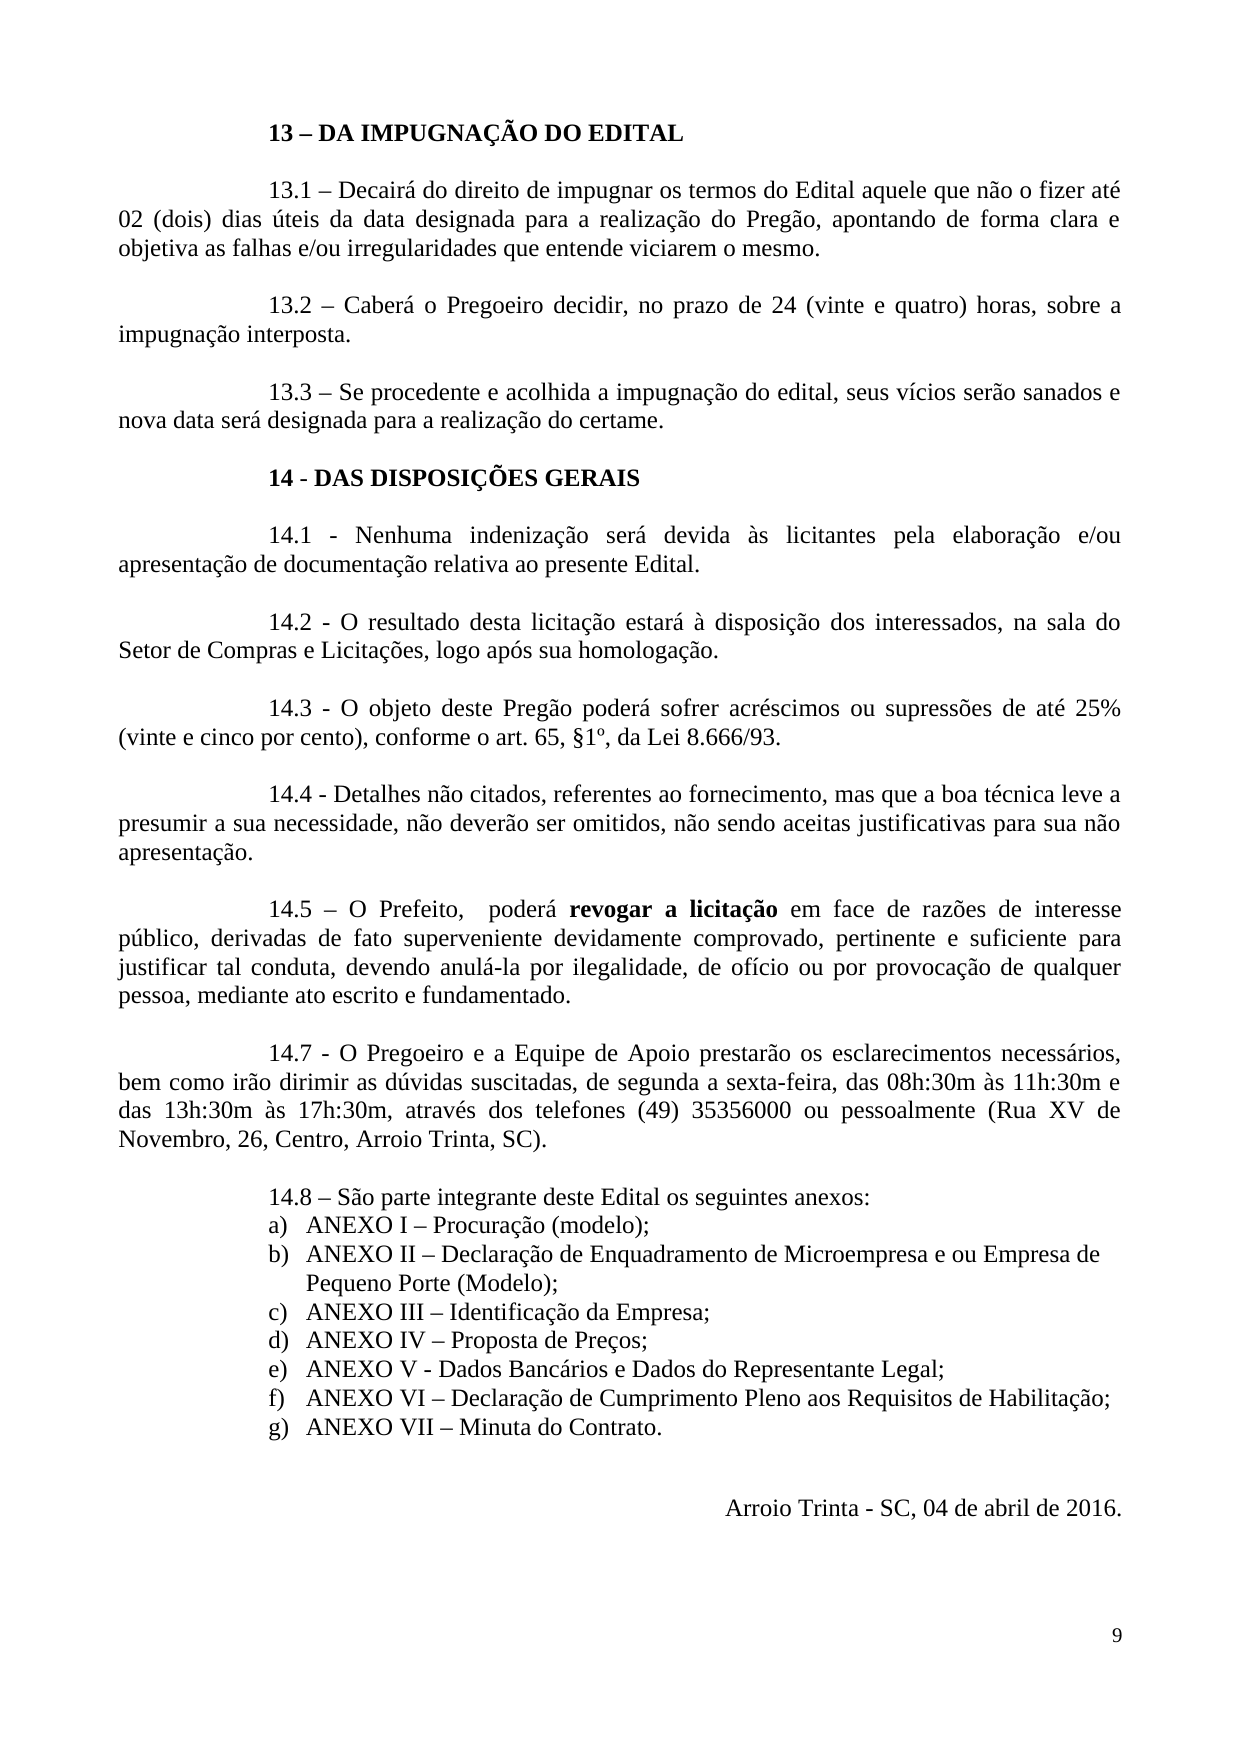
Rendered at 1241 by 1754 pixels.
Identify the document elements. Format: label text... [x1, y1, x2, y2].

text 14.4 - Detalhes não citados, referentes ao fornecimento, mas que a boa técnica leve a presumir a sua necessidade, não deverão ser omitidos, não sendo aceitas justificativas para sua não apresentação. [118, 779, 1122, 866]
text 13 – DA IMPUGNAÇÃO DO EDITAL [118, 118, 1122, 147]
text 14.2 - O resultado desta licitação estará à disposição dos interessados, na sala do Setor de Compras e Licitações, logo após sua homologação. [118, 607, 1122, 664]
list ANEXO VI – Declaração de Cumprimento Pleno aos Requisitos de Habilitação; [268, 1383, 1122, 1412]
text 13.2 – Caberá o Pregoeiro decidir, no prazo de 24 (vinte e quatro) horas, sobre a impugnação interposta. [118, 291, 1122, 348]
list ANEXO V - Dados Bancários e Dados do Representante Legal; [268, 1354, 1122, 1383]
list ANEXO I – Procuração (modelo); [268, 1211, 1122, 1239]
text 14.7 - O Pregoeiro e a Equipe de Apoio prestarão os esclarecimentos necessários, bem como irão dirimir as dúvidas suscitadas, de segunda a sexta-feira, das 08h:30m às 11h:30m e das 13h:30m às 17h:30m, através dos telefones (49) 35356000 ou pessoalmente (Rua XV de Novembro, 26, Centro, Arroio Trinta, SC). [118, 1038, 1122, 1153]
text 13.1 – Decairá do direito de impugnar os termos do Edital aquele que não o fizer até 02 (dois) dias úteis da data designada para a realização do Pregão, apontando de forma clara e objetiva as falhas e/ou irregularidades que entende viciarem o mesmo. [118, 176, 1122, 262]
text 14.8 – São parte integrante deste Edital os seguintes anexos: [118, 1182, 1122, 1211]
text 14 - DAS DISPOSIÇÕES GERAIS [118, 463, 1122, 492]
list ANEXO VII – Minuta do Contrato. [268, 1412, 1122, 1441]
text Arroio Trinta - SC, 04 de abril de 2016. [118, 1493, 1122, 1522]
text 14.5 – O Prefeito, poderá revogar a licitação em face de razões de interesse público, derivadas de fato superveniente devidamente comprovado, pertinente e suficiente para justificar tal conduta, devendo anulá-la por ilegalidade, de ofício ou por provocação de qualquer pessoa, mediante ato escrito e fundamentado. [118, 894, 1122, 1009]
text 14.3 - O objeto deste Pregão poderá sofrer acréscimos ou supressões de até 25% (vinte e cinco por cento), conforme o art. 65, §1º, da Lei 8.666/93. [118, 693, 1122, 751]
list ANEXO IV – Proposta de Preços; [268, 1326, 1122, 1354]
text 14.1 - Nenhuma indenização será devida às licitantes pela elaboração e/ou apresentação de documentação relativa ao presente Edital. [118, 521, 1122, 578]
list ANEXO II – Declaração de Enquadramento de Microempresa e ou Empresa de Pequeno Porte (Modelo); [268, 1239, 1122, 1297]
text 13.3 – Se procedente e acolhida a impugnação do edital, seus vícios serão sanados e nova data será designada para a realização do certame. [118, 377, 1122, 434]
list ANEXO III – Identificação da Empresa; [268, 1297, 1122, 1326]
